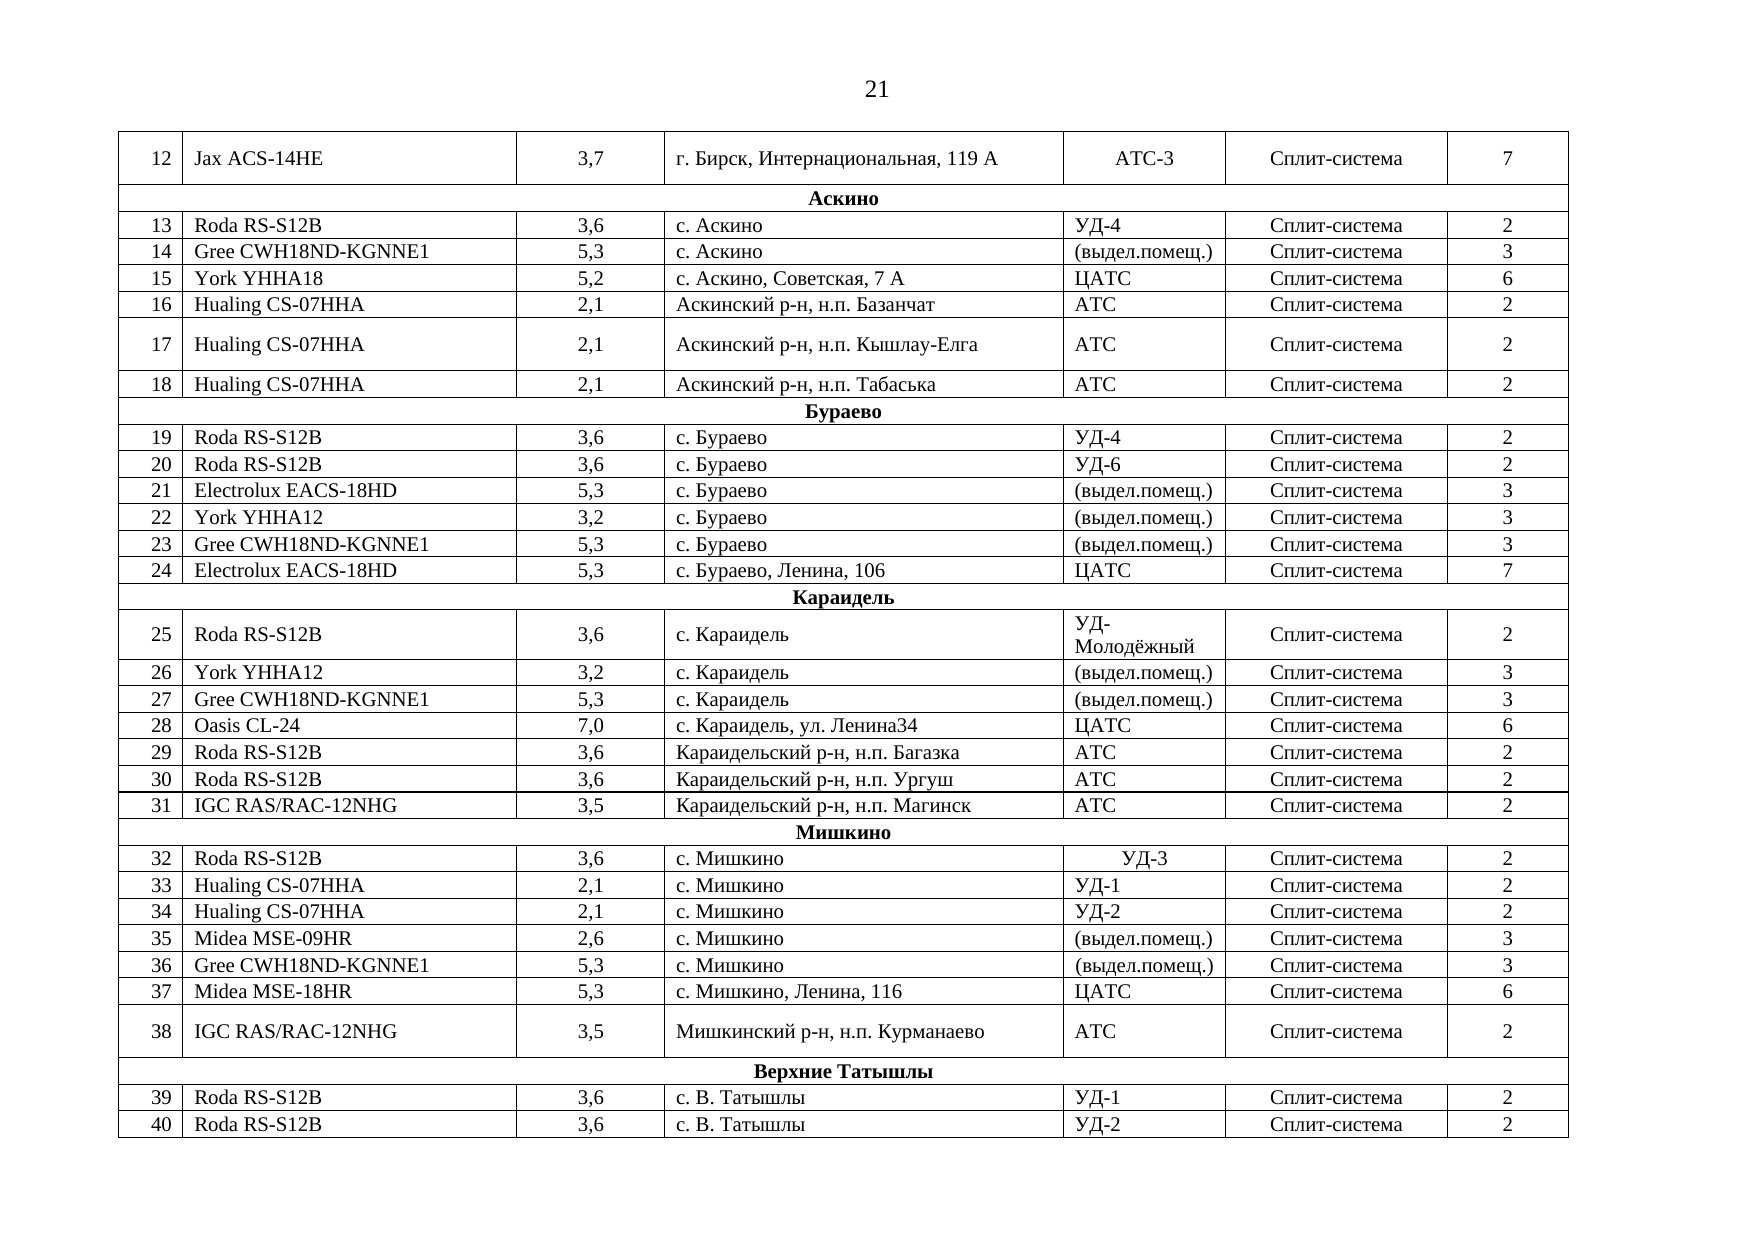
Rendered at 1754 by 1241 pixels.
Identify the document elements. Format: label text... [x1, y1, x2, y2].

table_cell УД-1 [1064, 1085, 1225, 1110]
table_cell 3 [1448, 660, 1568, 685]
table_cell г. Бирск, Интернациональная, 119 А [665, 132, 1063, 184]
table_cell 3,6 [517, 1085, 664, 1110]
table_cell Gree CWH18ND-KGNNE1 [183, 686, 516, 712]
table_cell с. Аскино, Советская, 7 А [665, 265, 1063, 291]
table_cell Караидельский р-н, н.п. Магинск [665, 793, 1063, 818]
table_cell 24 [119, 557, 182, 583]
table_cell 3 [1448, 504, 1568, 530]
table_cell Gree CWH18ND-KGNNE1 [183, 239, 516, 264]
table_cell Сплит-система [1226, 1005, 1447, 1057]
table_cell (выдел.помещ.) [1064, 925, 1225, 951]
table_cell Аскинский р-н, н.п. Базанчат [665, 292, 1063, 317]
table_cell (выдел.помещ.) [1064, 686, 1225, 712]
table_cell 7,0 [517, 713, 664, 738]
table_cell 12 [119, 132, 182, 184]
table_cell 28 [119, 713, 182, 738]
table_cell Сплит-система [1226, 713, 1447, 738]
table_cell 25 [119, 610, 182, 658]
table_cell ЦАТС [1064, 265, 1225, 291]
table_cell 15 [119, 265, 182, 291]
table_cell 3,6 [517, 846, 664, 871]
table_cell 21 [119, 478, 182, 503]
table_cell с. Бураево [665, 451, 1063, 477]
table_cell 5,3 [517, 531, 664, 556]
table_cell 18 [119, 371, 182, 397]
table_cell Сплит-система [1226, 478, 1447, 503]
table_cell 13 [119, 212, 182, 237]
table_cell 2 [1448, 1005, 1568, 1057]
table_cell Midea MSE-18HR [183, 978, 516, 1004]
table_cell 3,5 [517, 1005, 664, 1057]
table_cell Сплит-система [1226, 239, 1447, 264]
table_cell с. Караидель [665, 686, 1063, 712]
table_cell Караидельский р-н, н.п. Багазка [665, 739, 1063, 765]
table_cell Сплит-система [1226, 686, 1447, 712]
table_cell АТС [1064, 793, 1225, 818]
table_cell с. Бураево [665, 425, 1063, 450]
table_cell IGC RAS/RAC-12NHG [183, 1005, 516, 1057]
table_cell Сплит-система [1226, 766, 1447, 791]
table_cell 2 [1448, 1085, 1568, 1110]
table_cell с. Бураево [665, 478, 1063, 503]
table_cell Jax ACS-14HE [183, 132, 516, 184]
table_cell 3,6 [517, 451, 664, 477]
table_cell Gree CWH18ND-KGNNE1 [183, 952, 516, 977]
table_cell Сплит-система [1226, 872, 1447, 898]
table_cell 3,5 [517, 793, 664, 818]
table_cell 6 [1448, 713, 1568, 738]
table_cell 2,1 [517, 371, 664, 397]
table_cell 2 [1448, 872, 1568, 898]
table_cell Сплит-система [1226, 1085, 1447, 1110]
table_cell 6 [1448, 265, 1568, 291]
table_cell 3 [1448, 239, 1568, 264]
table_cell 2 [1448, 292, 1568, 317]
table_cell Electrolux EACS-18HD [183, 478, 516, 503]
table_cell Сплит-система [1226, 978, 1447, 1004]
table_cell с. Мишкино [665, 846, 1063, 871]
table_cell Сплит-система [1226, 846, 1447, 871]
table_cell 30 [119, 766, 182, 791]
table_cell УД-4 [1064, 425, 1225, 450]
table_cell ЦАТС [1064, 557, 1225, 583]
table_cell 16 [119, 292, 182, 317]
table_cell (выдел.помещ.) [1064, 239, 1225, 264]
table_cell 5,2 [517, 265, 664, 291]
table_cell 2 [1448, 766, 1568, 791]
table_cell 2 [1448, 899, 1568, 924]
table_cell Аскино [119, 185, 1568, 211]
table_cell Electrolux EACS-18HD [183, 557, 516, 583]
table_cell 2 [1448, 793, 1568, 818]
table_cell 2,1 [517, 899, 664, 924]
table_cell Hualing CS-07HHA [183, 292, 516, 317]
table_cell 2 [1448, 846, 1568, 871]
table_cell 27 [119, 686, 182, 712]
table_cell с. В. Татышлы [665, 1085, 1063, 1110]
table_cell Roda RS-S12B [183, 766, 516, 791]
table_cell 31 [119, 793, 182, 818]
table_cell АТС [1064, 292, 1225, 317]
table_cell Аскинский р-н, н.п. Кышлау-Елга [665, 318, 1063, 370]
table_cell 35 [119, 925, 182, 951]
table_cell с. Бураево [665, 504, 1063, 530]
table_cell 2 [1448, 1111, 1568, 1137]
table_cell с. Караидель [665, 660, 1063, 685]
table_cell Hualing CS-07HHA [183, 872, 516, 898]
table_cell 2 [1448, 425, 1568, 450]
table_cell Roda RS-S12B [183, 451, 516, 477]
table_cell 2,1 [517, 318, 664, 370]
table_cell Верхние Татышлы [119, 1058, 1568, 1083]
table_cell (выдел.помещ.) [1064, 504, 1225, 530]
table_cell 7 [1448, 132, 1568, 184]
table_cell 3 [1448, 952, 1568, 977]
table_cell 40 [119, 1111, 182, 1137]
table_cell с. В. Татышлы [665, 1111, 1063, 1137]
table_cell IGC RAS/RAC-12NHG [183, 793, 516, 818]
table_cell 5,3 [517, 978, 664, 1004]
table_cell 2,1 [517, 872, 664, 898]
table_cell 2 [1448, 739, 1568, 765]
table_cell Сплит-система [1226, 531, 1447, 556]
table_cell Сплит-система [1226, 504, 1447, 530]
table_cell 5,3 [517, 239, 664, 264]
table_cell АТС [1064, 766, 1225, 791]
table_cell 2 [1448, 371, 1568, 397]
table_cell Roda RS-S12B [183, 739, 516, 765]
table_cell Мишкинский р-н, н.п. Курманаево [665, 1005, 1063, 1057]
table_cell 34 [119, 899, 182, 924]
table_cell АТС [1064, 1005, 1225, 1057]
table_cell с. Аскино [665, 239, 1063, 264]
table_cell (выдел.помещ.) [1064, 660, 1225, 685]
table_cell 32 [119, 846, 182, 871]
table_cell 3 [1448, 478, 1568, 503]
table_cell АТС-3 [1064, 132, 1225, 184]
table_cell 6 [1448, 978, 1568, 1004]
table_cell 2,1 [517, 292, 664, 317]
table_cell 3 [1448, 686, 1568, 712]
table_cell Сплит-система [1226, 425, 1447, 450]
table_cell 5,3 [517, 686, 664, 712]
table_cell Сплит-система [1226, 318, 1447, 370]
table_cell УД-Молодёжный [1064, 610, 1225, 658]
table_cell Бураево [119, 398, 1568, 423]
table_cell Сплит-система [1226, 1111, 1447, 1137]
table_cell 37 [119, 978, 182, 1004]
table_cell АТС [1064, 318, 1225, 370]
table_cell УД-3 [1064, 846, 1225, 871]
table_cell 2 [1448, 610, 1568, 658]
table_cell Roda RS-S12B [183, 846, 516, 871]
table_cell Сплит-система [1226, 610, 1447, 658]
table_cell 29 [119, 739, 182, 765]
table_cell 2 [1448, 318, 1568, 370]
table_cell 5,3 [517, 952, 664, 977]
table_cell Roda RS-S12B [183, 212, 516, 237]
table_cell 3,7 [517, 132, 664, 184]
table_cell Сплит-система [1226, 952, 1447, 977]
table_cell с. Мишкино [665, 899, 1063, 924]
table_cell с. Караидель [665, 610, 1063, 658]
table_cell с. Мишкино [665, 872, 1063, 898]
table_cell 2 [1448, 212, 1568, 237]
table_cell York YHHA12 [183, 504, 516, 530]
table_cell Oasis CL-24 [183, 713, 516, 738]
table_cell Сплит-система [1226, 371, 1447, 397]
table_cell УД-2 [1064, 899, 1225, 924]
table_cell Аскинский р-н, н.п. Табаська [665, 371, 1063, 397]
table_cell ЦАТС [1064, 713, 1225, 738]
table_cell 3,6 [517, 739, 664, 765]
table_cell 3,6 [517, 425, 664, 450]
table_cell с. Бураево, Ленина, 106 [665, 557, 1063, 583]
table_cell 33 [119, 872, 182, 898]
table_cell 5,3 [517, 557, 664, 583]
table_cell 2,6 [517, 925, 664, 951]
table_cell 19 [119, 425, 182, 450]
table_cell (выдел.помещ.) [1064, 952, 1225, 977]
table_cell Gree CWH18ND-KGNNE1 [183, 531, 516, 556]
table_cell 39 [119, 1085, 182, 1110]
table_cell АТС [1064, 371, 1225, 397]
table_cell 36 [119, 952, 182, 977]
table_cell с. Бураево [665, 531, 1063, 556]
table_cell Караидельский р-н, н.п. Ургуш [665, 766, 1063, 791]
table_cell 23 [119, 531, 182, 556]
table_cell 17 [119, 318, 182, 370]
table_cell 3,2 [517, 660, 664, 685]
table_cell Roda RS-S12B [183, 1085, 516, 1110]
table_cell Hualing CS-07HHA [183, 371, 516, 397]
table_cell УД-2 [1064, 1111, 1225, 1137]
table_cell Сплит-система [1226, 899, 1447, 924]
table_cell Сплит-система [1226, 212, 1447, 237]
table_cell York YHHA18 [183, 265, 516, 291]
table_cell Roda RS-S12B [183, 610, 516, 658]
table_cell с. Мишкино [665, 925, 1063, 951]
table_cell Hualing CS-07HHA [183, 318, 516, 370]
table_cell Сплит-система [1226, 292, 1447, 317]
table_cell Сплит-система [1226, 739, 1447, 765]
table_cell 7 [1448, 557, 1568, 583]
table_cell 2 [1448, 451, 1568, 477]
table_cell АТС [1064, 739, 1225, 765]
table_cell УД-1 [1064, 872, 1225, 898]
table_cell Сплит-система [1226, 265, 1447, 291]
table_cell York YHHA12 [183, 660, 516, 685]
table_cell 14 [119, 239, 182, 264]
table_cell 38 [119, 1005, 182, 1057]
table_cell 22 [119, 504, 182, 530]
table_cell (выдел.помещ.) [1064, 478, 1225, 503]
table_cell УД-6 [1064, 451, 1225, 477]
table_cell с. Мишкино [665, 952, 1063, 977]
table_cell Сплит-система [1226, 451, 1447, 477]
table_cell 3 [1448, 925, 1568, 951]
table_cell УД-4 [1064, 212, 1225, 237]
table_cell Сплит-система [1226, 925, 1447, 951]
table_cell 3 [1448, 531, 1568, 556]
table_cell (выдел.помещ.) [1064, 531, 1225, 556]
table_cell Сплит-система [1226, 793, 1447, 818]
table_cell 26 [119, 660, 182, 685]
table_cell 3,6 [517, 766, 664, 791]
table_cell 3,6 [517, 610, 664, 658]
table_cell 3,6 [517, 212, 664, 237]
table_cell Hualing CS-07HHA [183, 899, 516, 924]
table_cell с. Аскино [665, 212, 1063, 237]
table_cell с. Мишкино, Ленина, 116 [665, 978, 1063, 1004]
table_cell 3,2 [517, 504, 664, 530]
table_cell Сплит-система [1226, 557, 1447, 583]
table_cell 20 [119, 451, 182, 477]
table_cell Roda RS-S12B [183, 1111, 516, 1137]
table_cell ЦАТС [1064, 978, 1225, 1004]
table_cell Roda RS-S12B [183, 425, 516, 450]
table_cell Мишкино [119, 819, 1568, 844]
table_cell Сплит-система [1226, 132, 1447, 184]
table_cell с. Караидель, ул. Ленина34 [665, 713, 1063, 738]
table_cell Сплит-система [1226, 660, 1447, 685]
table_cell 3,6 [517, 1111, 664, 1137]
table_cell Караидель [119, 584, 1568, 609]
table_cell Midea MSE-09HR [183, 925, 516, 951]
table_cell 5,3 [517, 478, 664, 503]
